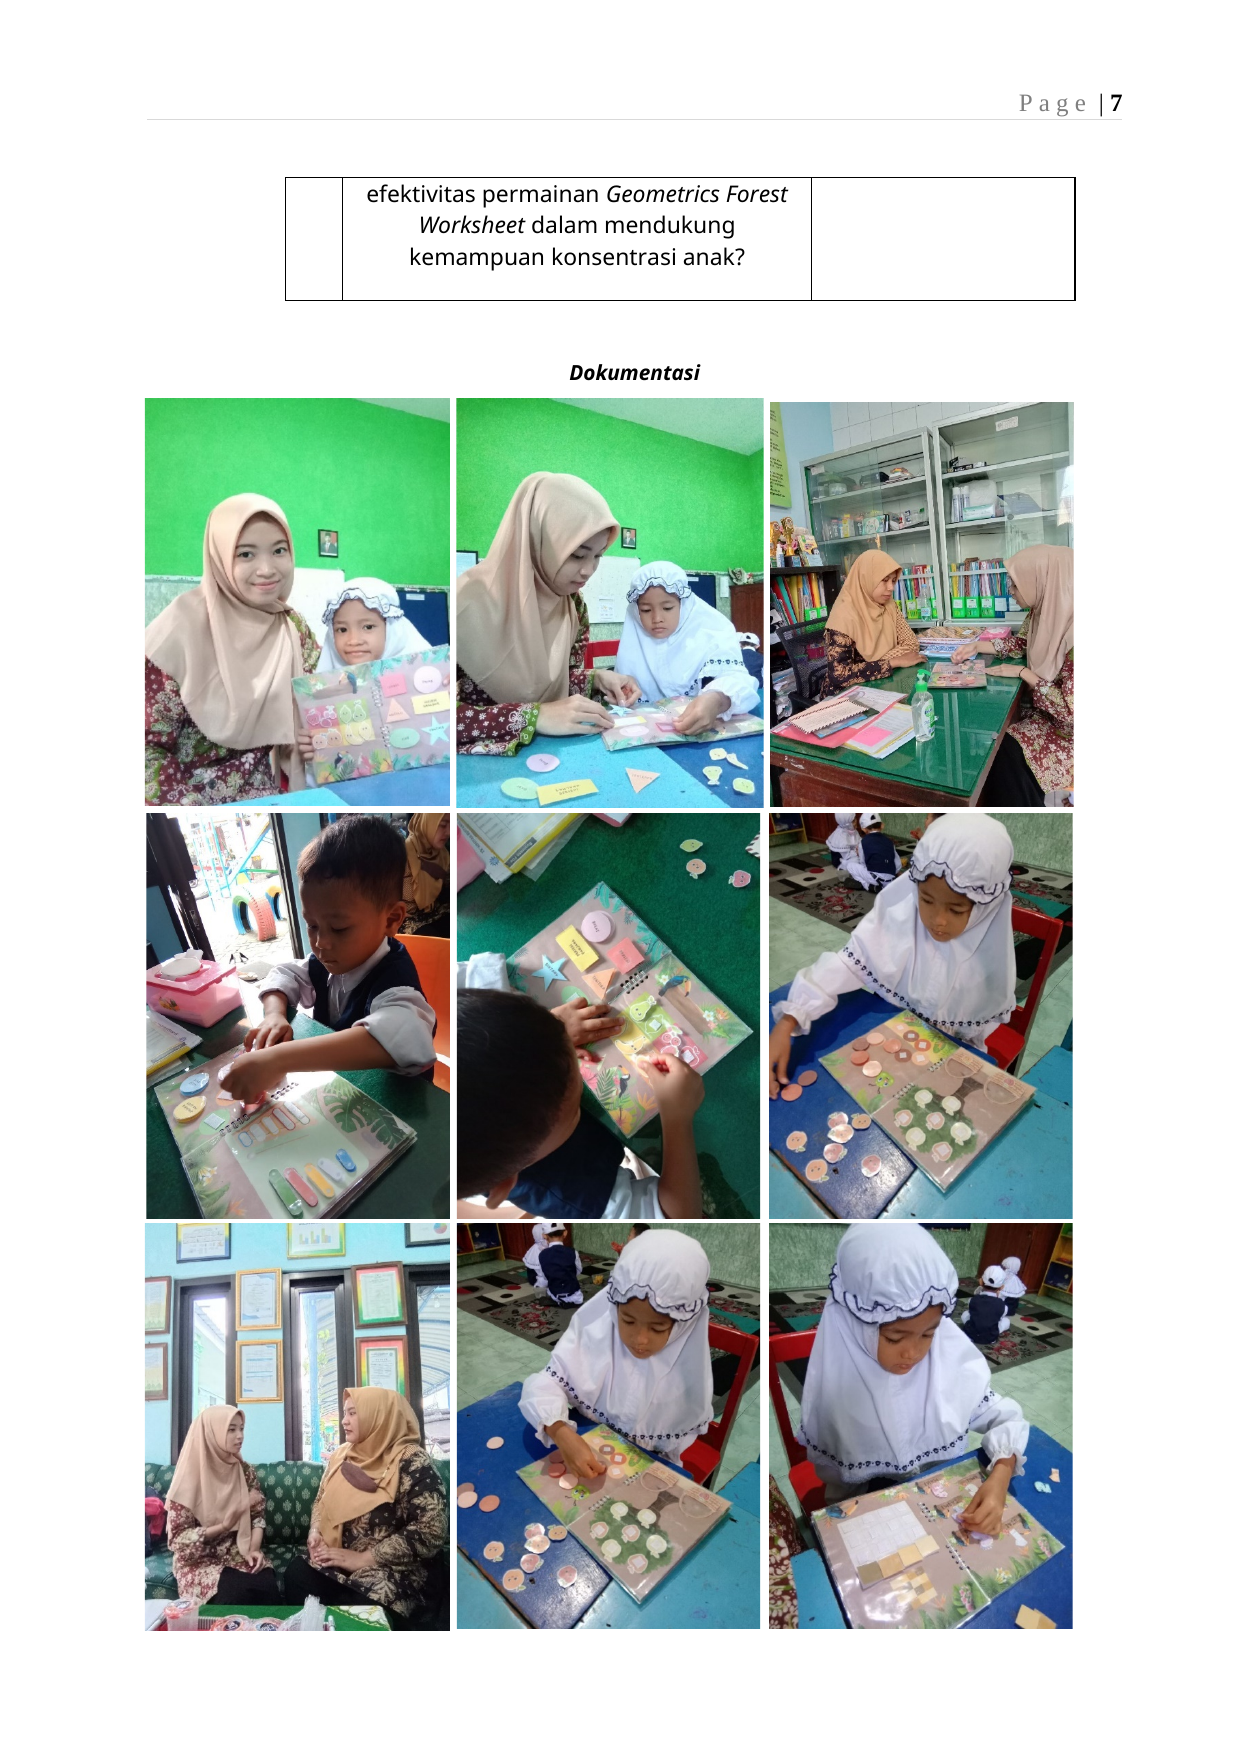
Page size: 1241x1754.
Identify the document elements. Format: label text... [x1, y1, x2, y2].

picture [456, 398, 764, 808]
picture [456, 1223, 761, 1629]
table_cell 4. [286, 178, 342, 300]
picture [769, 1223, 1073, 1629]
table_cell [343, 178, 811, 300]
picture [769, 813, 1073, 1219]
text Dokumentasi [147, 358, 1122, 387]
picture [770, 402, 1074, 807]
picture [146, 813, 450, 1219]
picture [144, 398, 450, 806]
picture [144, 1223, 450, 1631]
picture [456, 813, 761, 1219]
table_cell [812, 178, 1074, 300]
